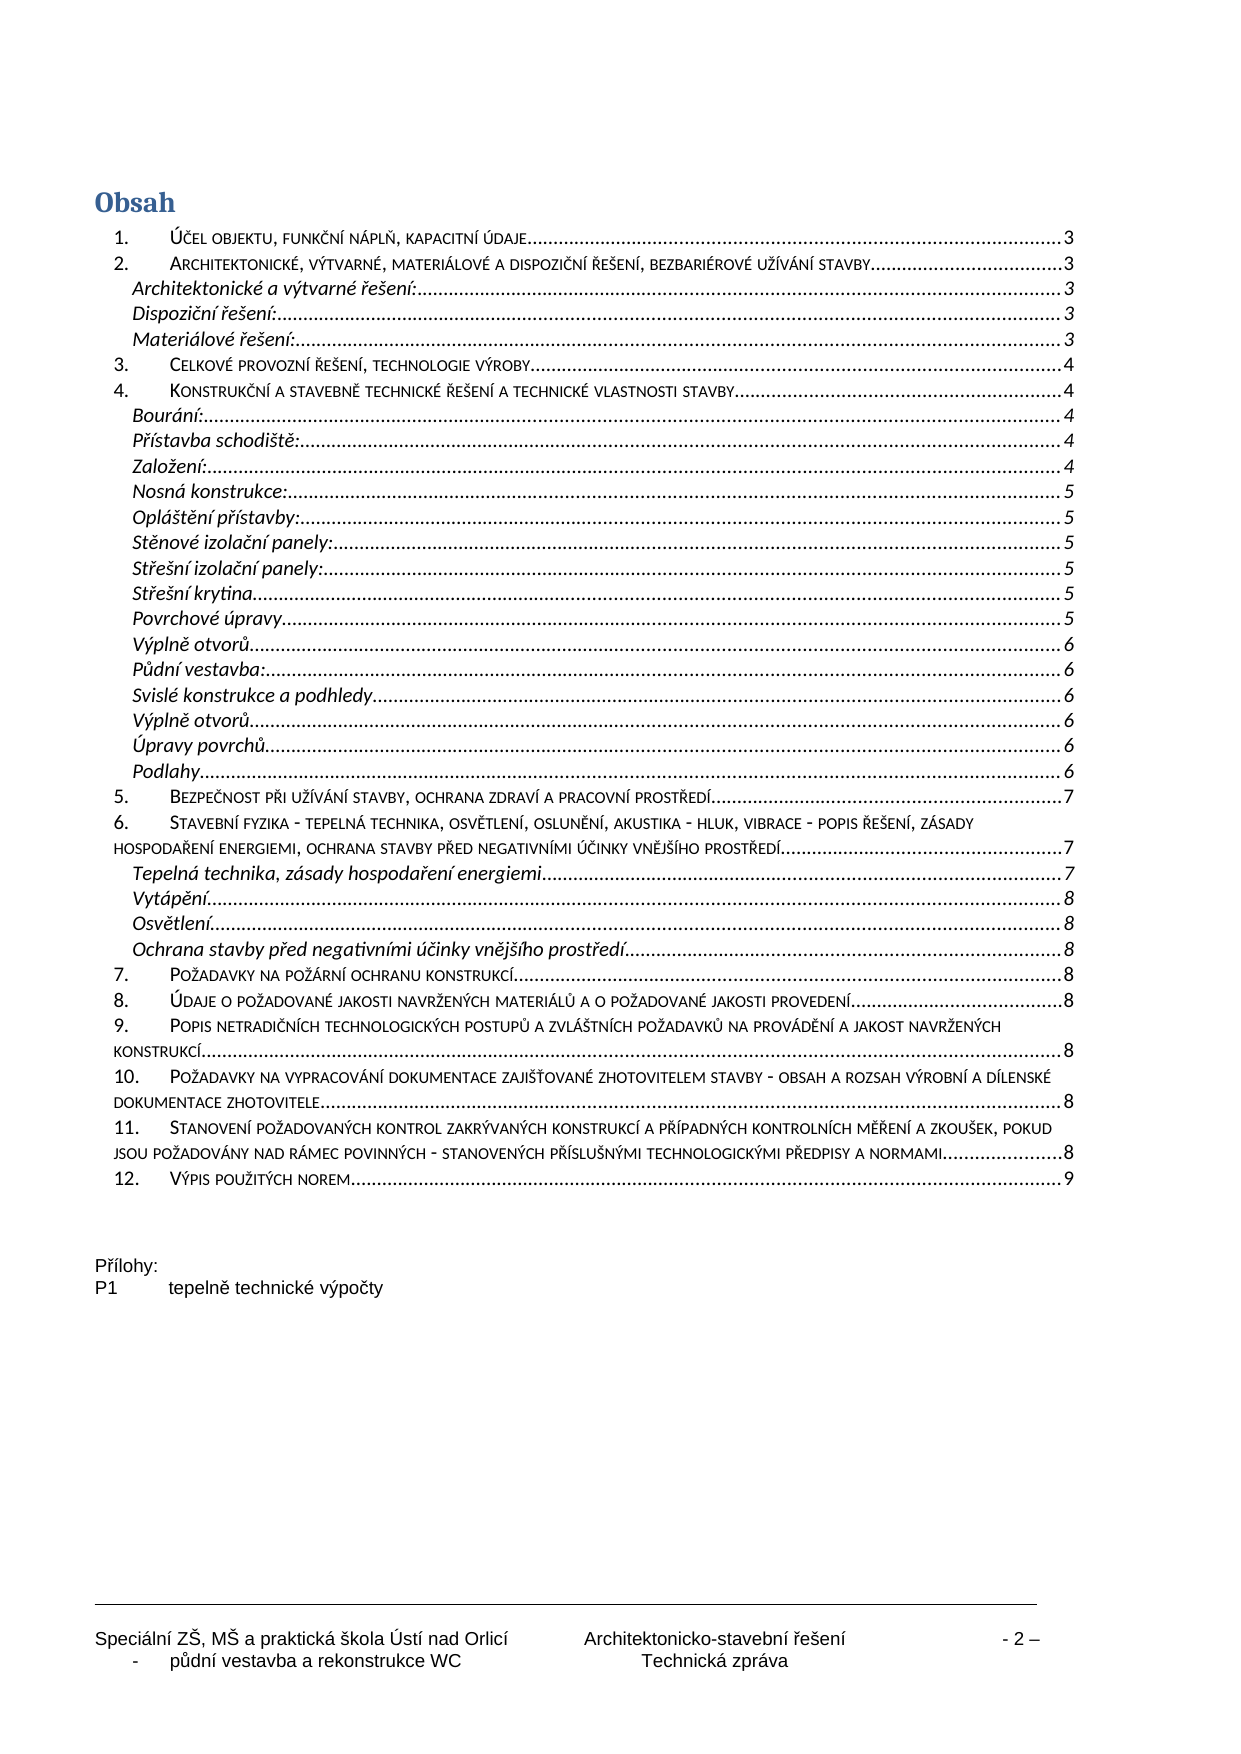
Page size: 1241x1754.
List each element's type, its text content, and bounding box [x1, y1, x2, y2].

text P1 tepelně technické výpočty [94, 1276, 1075, 1298]
text Přílohy: [94, 1255, 1075, 1276]
